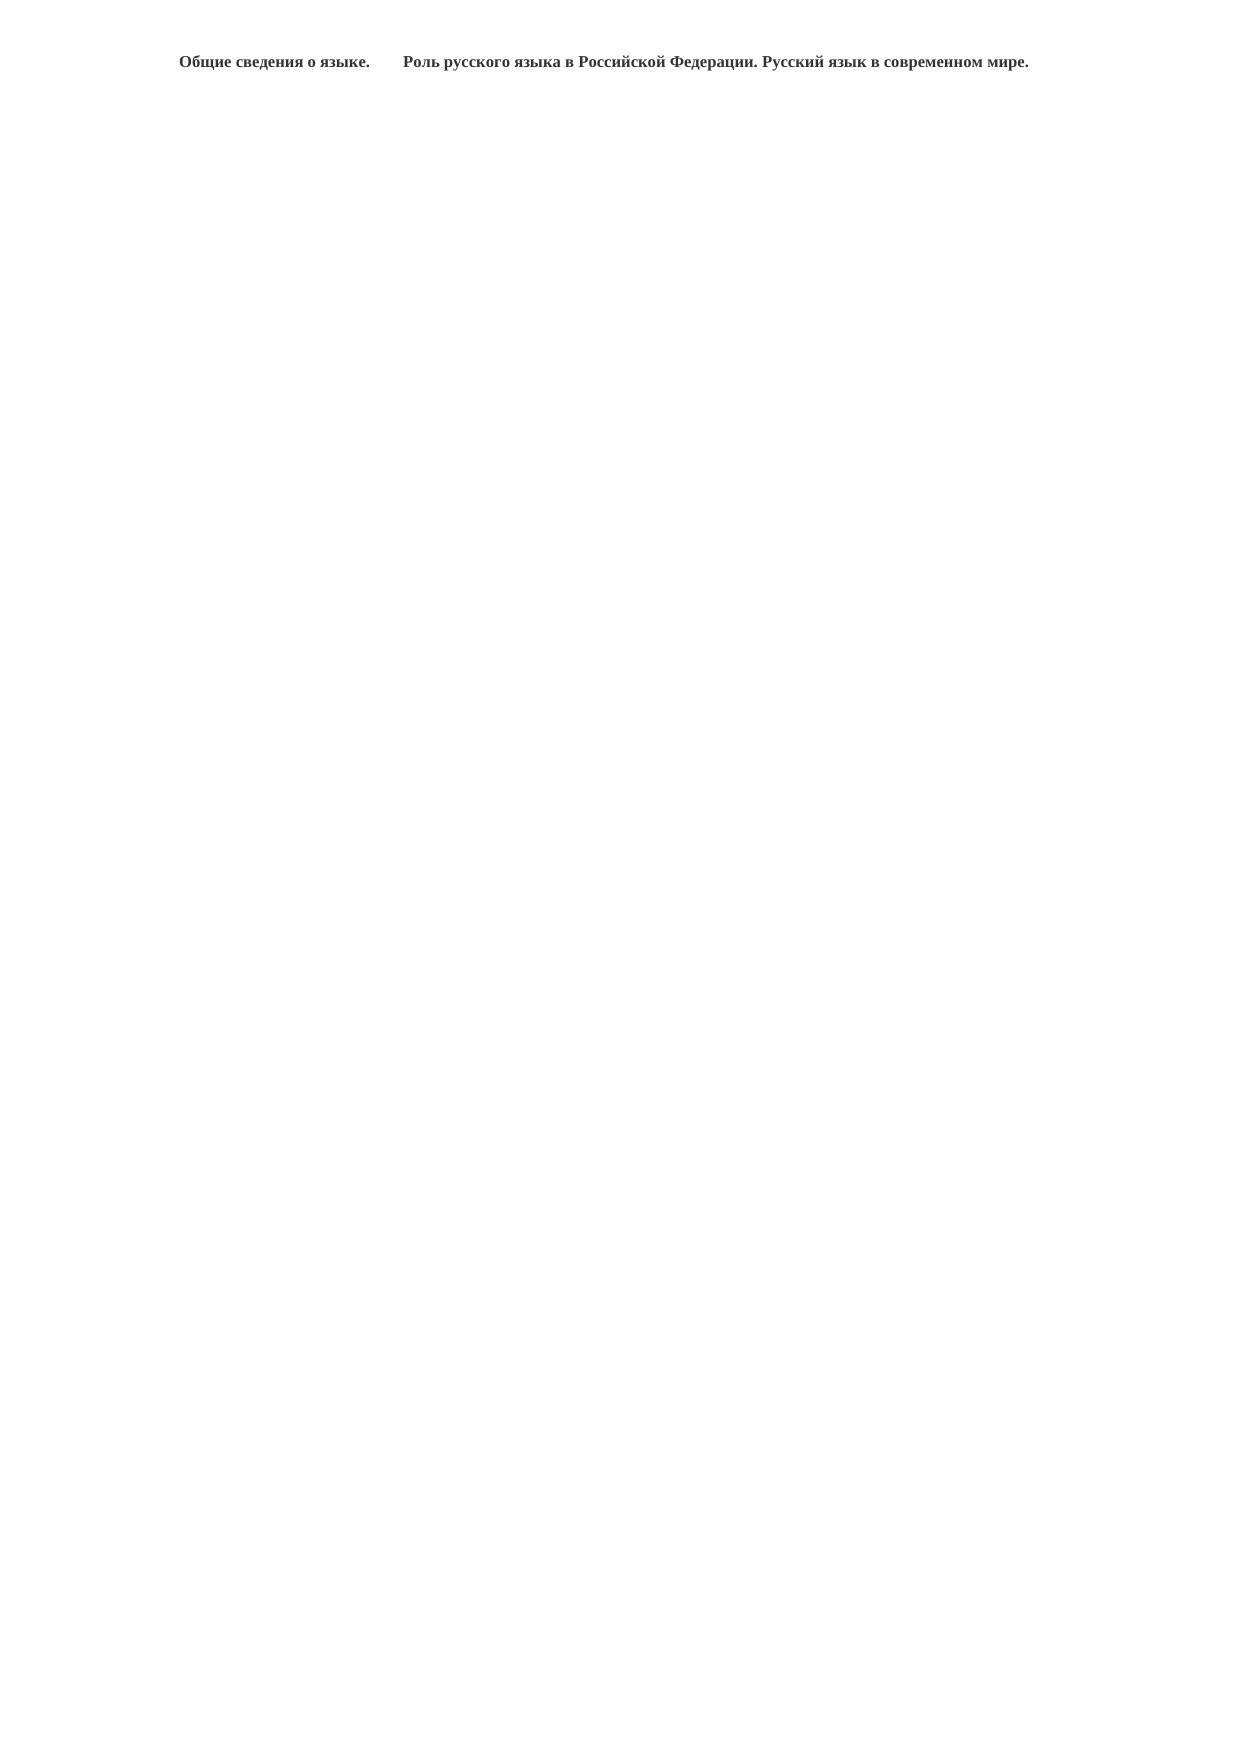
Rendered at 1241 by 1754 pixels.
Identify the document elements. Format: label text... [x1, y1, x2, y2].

subtitle Общие сведения о языке. Роль русского языка в Российской Федерации. Русский язык в современном мире. [179, 52, 1192, 71]
